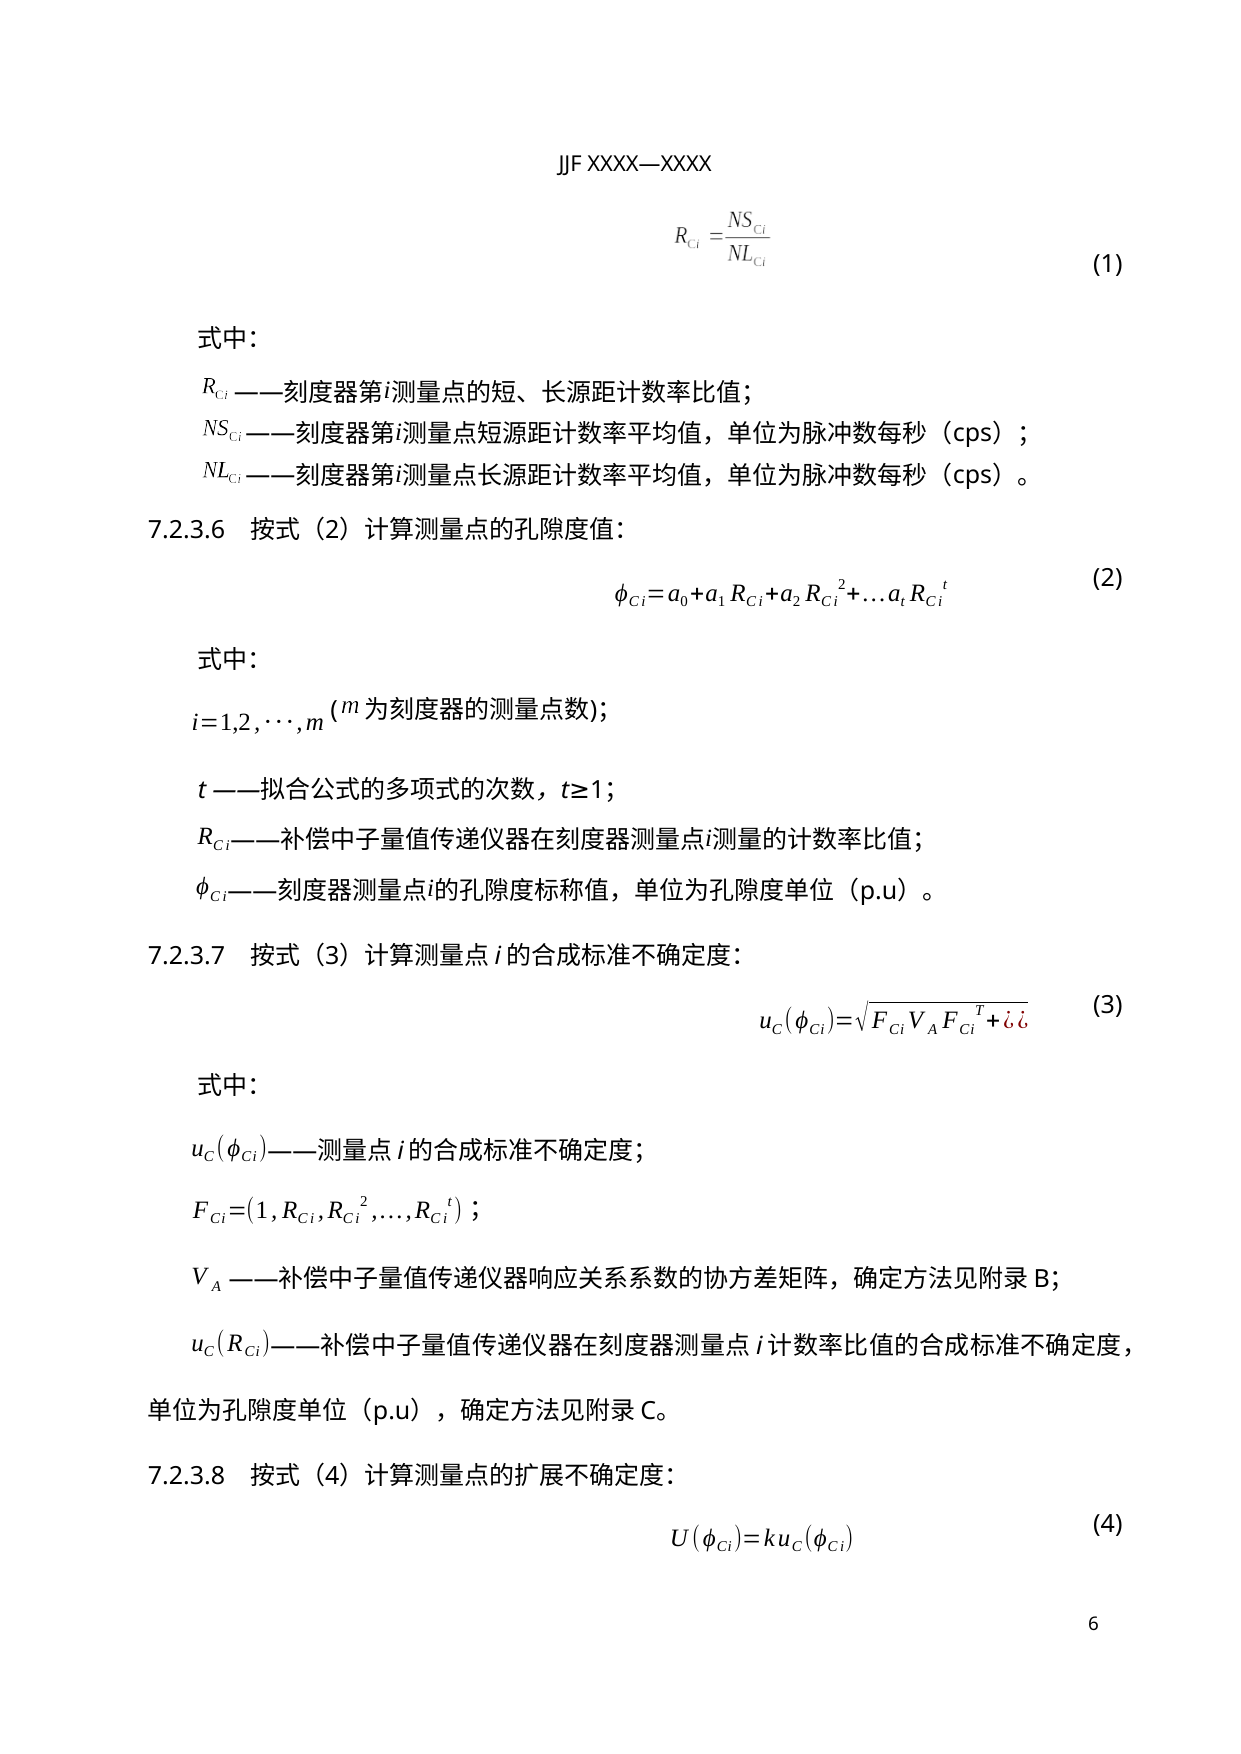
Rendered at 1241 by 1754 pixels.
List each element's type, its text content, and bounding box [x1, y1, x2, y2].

text ——测量点i的合成标准不确定度； [148, 1116, 1122, 1181]
text ——补偿中子量值传递仪器响应关系系数的协方差矩阵，确定方法见附录B； [148, 1246, 1122, 1311]
text (3) [148, 986, 1122, 1051]
text t ——拟合公式的多项式的次数，t≥1； [148, 755, 1122, 820]
text 式中： [148, 1051, 1122, 1116]
text ——补偿中子量值传递仪器在刻度器测量点测量的计数率比值； [148, 820, 1122, 856]
text 按式（4）计算测量点的扩展不确定度： [148, 1441, 1122, 1506]
text ——刻度器第测量点长源距计数率平均值，单位为脉冲数每秒（cps）。 [148, 453, 1122, 495]
text (1) [148, 207, 1122, 304]
text ——刻度器第测量点的短、长源距计数率比值； [148, 369, 1122, 411]
text ； [148, 1181, 1122, 1246]
text 式中： [148, 625, 1122, 690]
text ——刻度器测量点的孔隙度标称值，单位为孔隙度单位（p.u）。 [148, 856, 1122, 921]
text 按式（3）计算测量点i的合成标准不确定度： [148, 921, 1122, 986]
text ——刻度器第测量点短源距计数率平均值，单位为脉冲数每秒（cps）； [148, 411, 1122, 453]
text 式中： [148, 304, 1122, 369]
text (2) [148, 560, 1122, 625]
text 按式（2）计算测量点的孔隙度值： [148, 495, 1122, 560]
text (4) [148, 1506, 1122, 1571]
text (为刻度器的测量点数)； [148, 690, 1122, 755]
text ——补偿中子量值传递仪器在刻度器测量点i计数率比值的合成标准不确定度，单位为孔隙度单位（p.u），确定方法见附录C。 [148, 1311, 1122, 1441]
